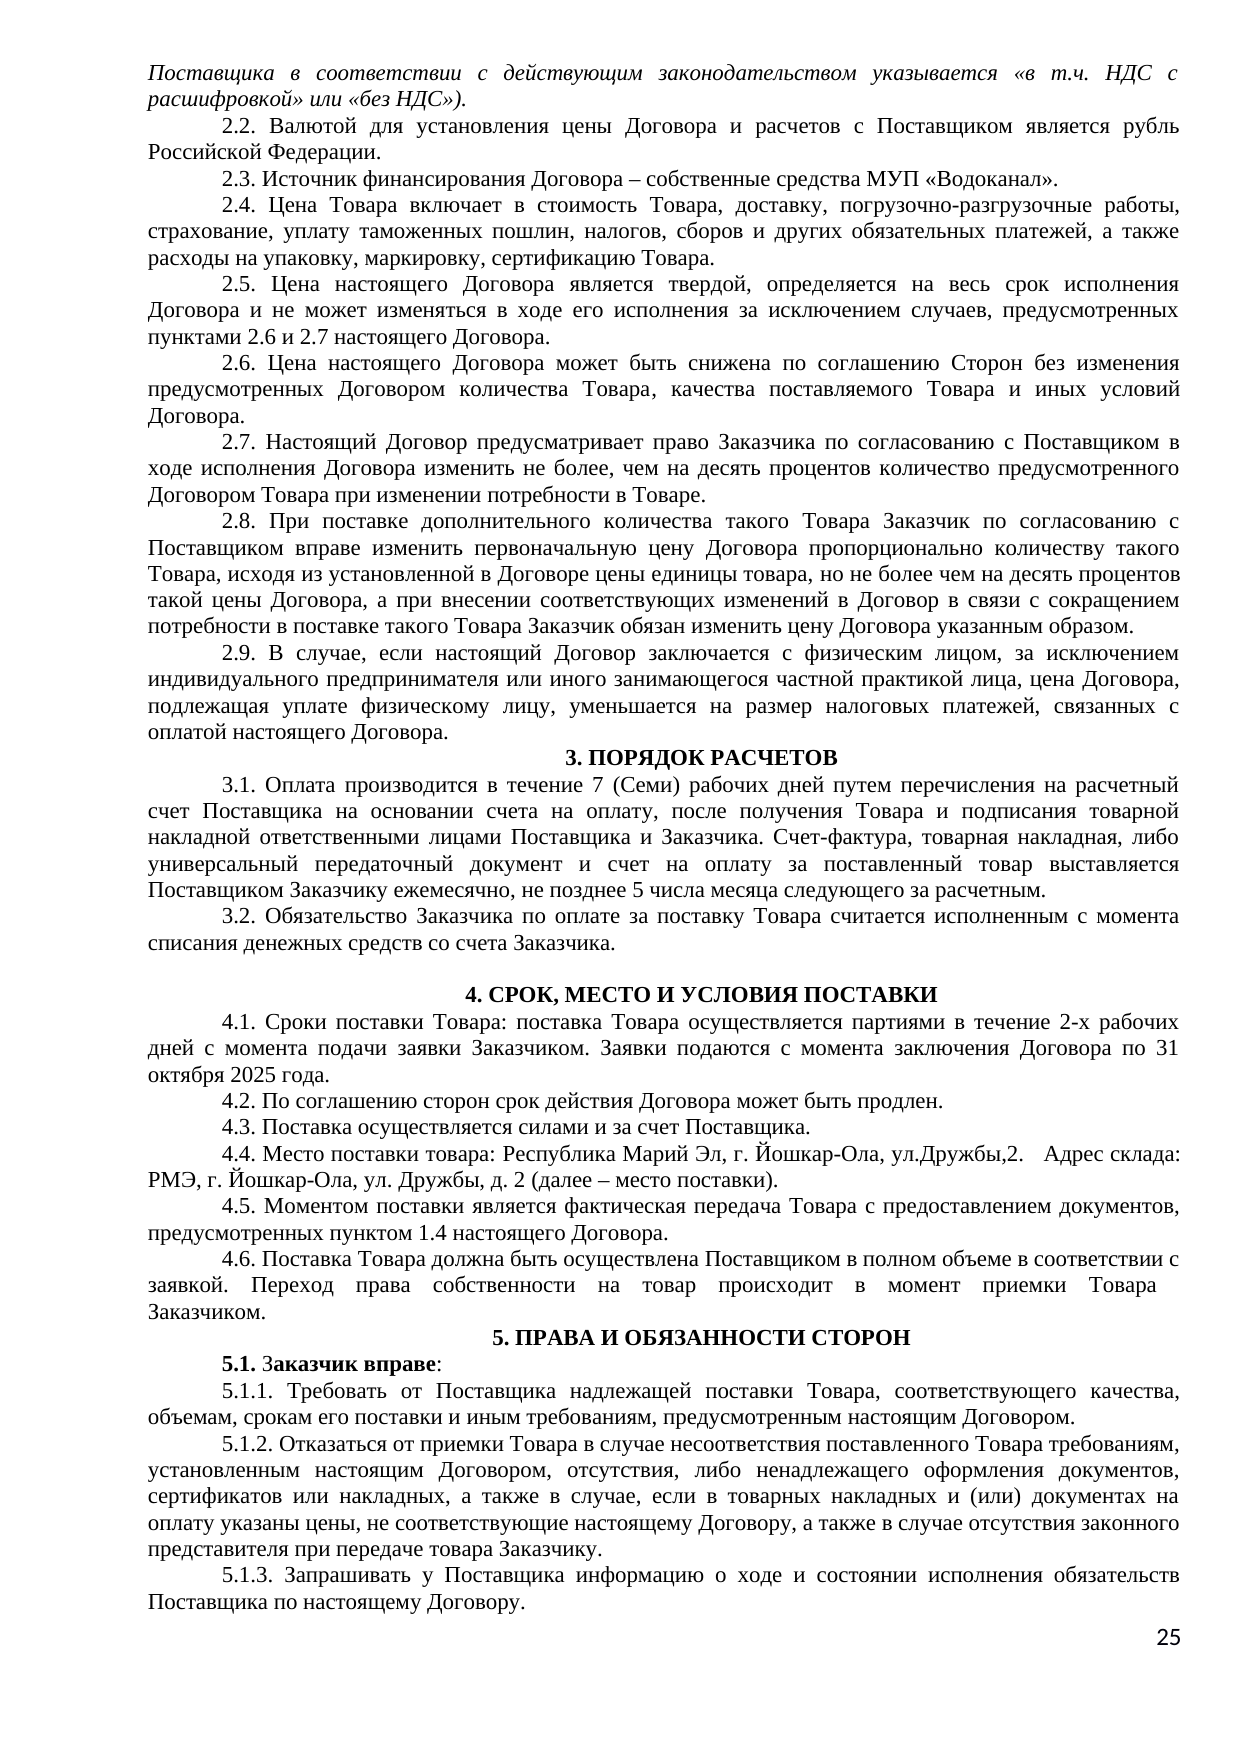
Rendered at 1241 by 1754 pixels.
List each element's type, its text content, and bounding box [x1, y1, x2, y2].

text 3.1. Оплата производится в течение 7 (Семи) рабочих дней путем перечисления на расчетный счет Поставщика на основании счета на оплату, после получения Товара и подписания товарной накладной ответственными лицами Поставщика и Заказчика. Счет-фактура, товарная накладная, либо универсальный передаточный документ и счет на оплату за поставленный товар выставляется Поставщиком Заказчику ежемесячно, не позднее 5 числа месяца следующего за расчетным. [148, 771, 1181, 902]
text 5.1.2. Отказаться от приемки Товара в случае несоответствия поставленного Товара требованиям, установленным настоящим Договором, отсутствия, либо ненадлежащего оформления документов, сертификатов или накладных, а также в случае, если в товарных накладных и (или) документах на оплату указаны цены, не соответствующие настоящему Договору, а также в случае отсутствия законного представителя при передаче товара Заказчику. [148, 1429, 1181, 1561]
text 5.1. Заказчик вправе: [148, 1351, 1181, 1377]
text 4.6. Поставка Товара должна быть осуществлена Поставщиком в полном объеме в соответствии с заявкой. Переход права собственности на товар происходит в момент приемки Товара Заказчиком. [148, 1245, 1181, 1324]
text 5. ПРАВА И ОБЯЗАННОСТИ СТОРОН [148, 1324, 1181, 1351]
text 5.1.1. Требовать от Поставщика надлежащей поставки Товара, соответствующего качества, объемам, срокам его поставки и иным требованиям, предусмотренным настоящим Договором. [148, 1377, 1181, 1429]
text 4.5. Моментом поставки является фактическая передача Товара с предоставлением документов, предусмотренных пунктом 1.4 настоящего Договора. [148, 1192, 1181, 1245]
text 2.5. Цена настоящего Договора является твердой, определяется на весь срок исполнения Договора и не может изменяться в ходе его исполнения за исключением случаев, предусмотренных пунктами 2.6 и 2.7 настоящего Договора. [148, 270, 1181, 349]
text 2.6. Цена настоящего Договора может быть снижена по соглашению Сторон без изменения предусмотренных Договором количества Товара, качества поставляемого Товара и иных условий Договора. [148, 349, 1181, 428]
text 5.1.3. Запрашивать у Поставщика информацию о ходе и состоянии исполнения обязательств Поставщика по настоящему Договору. [148, 1561, 1181, 1614]
text 2.9. В случае, если настоящий Договор заключается с физическим лицом, за исключением индивидуального предпринимателя или иного занимающегося частной практикой лица, цена Договора, подлежащая уплате физическому лицу, уменьшается на размер налоговых платежей, связанных с оплатой настоящего Договора. [148, 639, 1181, 744]
text 4.2. По соглашению сторон срок действия Договора может быть продлен. [148, 1087, 1181, 1113]
text 4.1. Сроки поставки Товара: поставка Товара осуществляется партиями в течение 2-х рабочих дней с момента подачи заявки Заказчиком. Заявки подаются с момента заключения Договора по 31 октября 2025 года. [148, 1008, 1181, 1087]
text 2.3. Источник финансирования Договора – собственные средства МУП «Водоканал». [148, 164, 1181, 191]
text 2.2. Валютой для установления цены Договора и расчетов с Поставщиком является рубль Российской Федерации. [148, 112, 1181, 164]
text 4. СРОК, МЕСТО И УСЛОВИЯ ПОСТАВКИ [222, 982, 1181, 1008]
text 2.4. Цена Товара включает в стоимость Товара, доставку, погрузочно-разгрузочные работы, страхование, уплату таможенных пошлин, налогов, сборов и других обязательных платежей, а также расходы на упаковку, маркировку, сертификацию Товара. [148, 191, 1181, 270]
text 2.7. Настоящий Договор предусматривает право Заказчика по согласованию с Поставщиком в ходе исполнения Договора изменить не более, чем на десять процентов количество предусмотренного Договором Товара при изменении потребности в Товаре. [148, 428, 1181, 507]
text 3. ПОРЯДОК РАСЧЕТОВ [148, 744, 1181, 771]
text 3.2. Обязательство Заказчика по оплате за поставку Товара считается исполненным с момента списания денежных средств со счета Заказчика. [148, 902, 1181, 955]
text 2.8. При поставке дополнительного количества такого Товара Заказчик по согласованию с Поставщиком вправе изменить первоначальную цену Договора пропорционально количеству такого Товара, исходя из установленной в Договоре цены единицы товара, но не более чем на десять процентов такой цены Договора, а при внесении соответствующих изменений в Договор в связи с сокращением потребности в поставке такого Товара Заказчик обязан изменить цену Договора указанным образом. [148, 507, 1181, 639]
text 4.4. Место поставки товара: Республика Марий Эл, г. Йошкар-Ола, ул.Дружбы,2. Адрес склада: РМЭ, г. Йошкар-Ола, ул. Дружбы, д. 2 (далее – место поставки). [148, 1140, 1181, 1192]
text 4.3. Поставка осуществляется силами и за счет Поставщика. [148, 1113, 1181, 1140]
